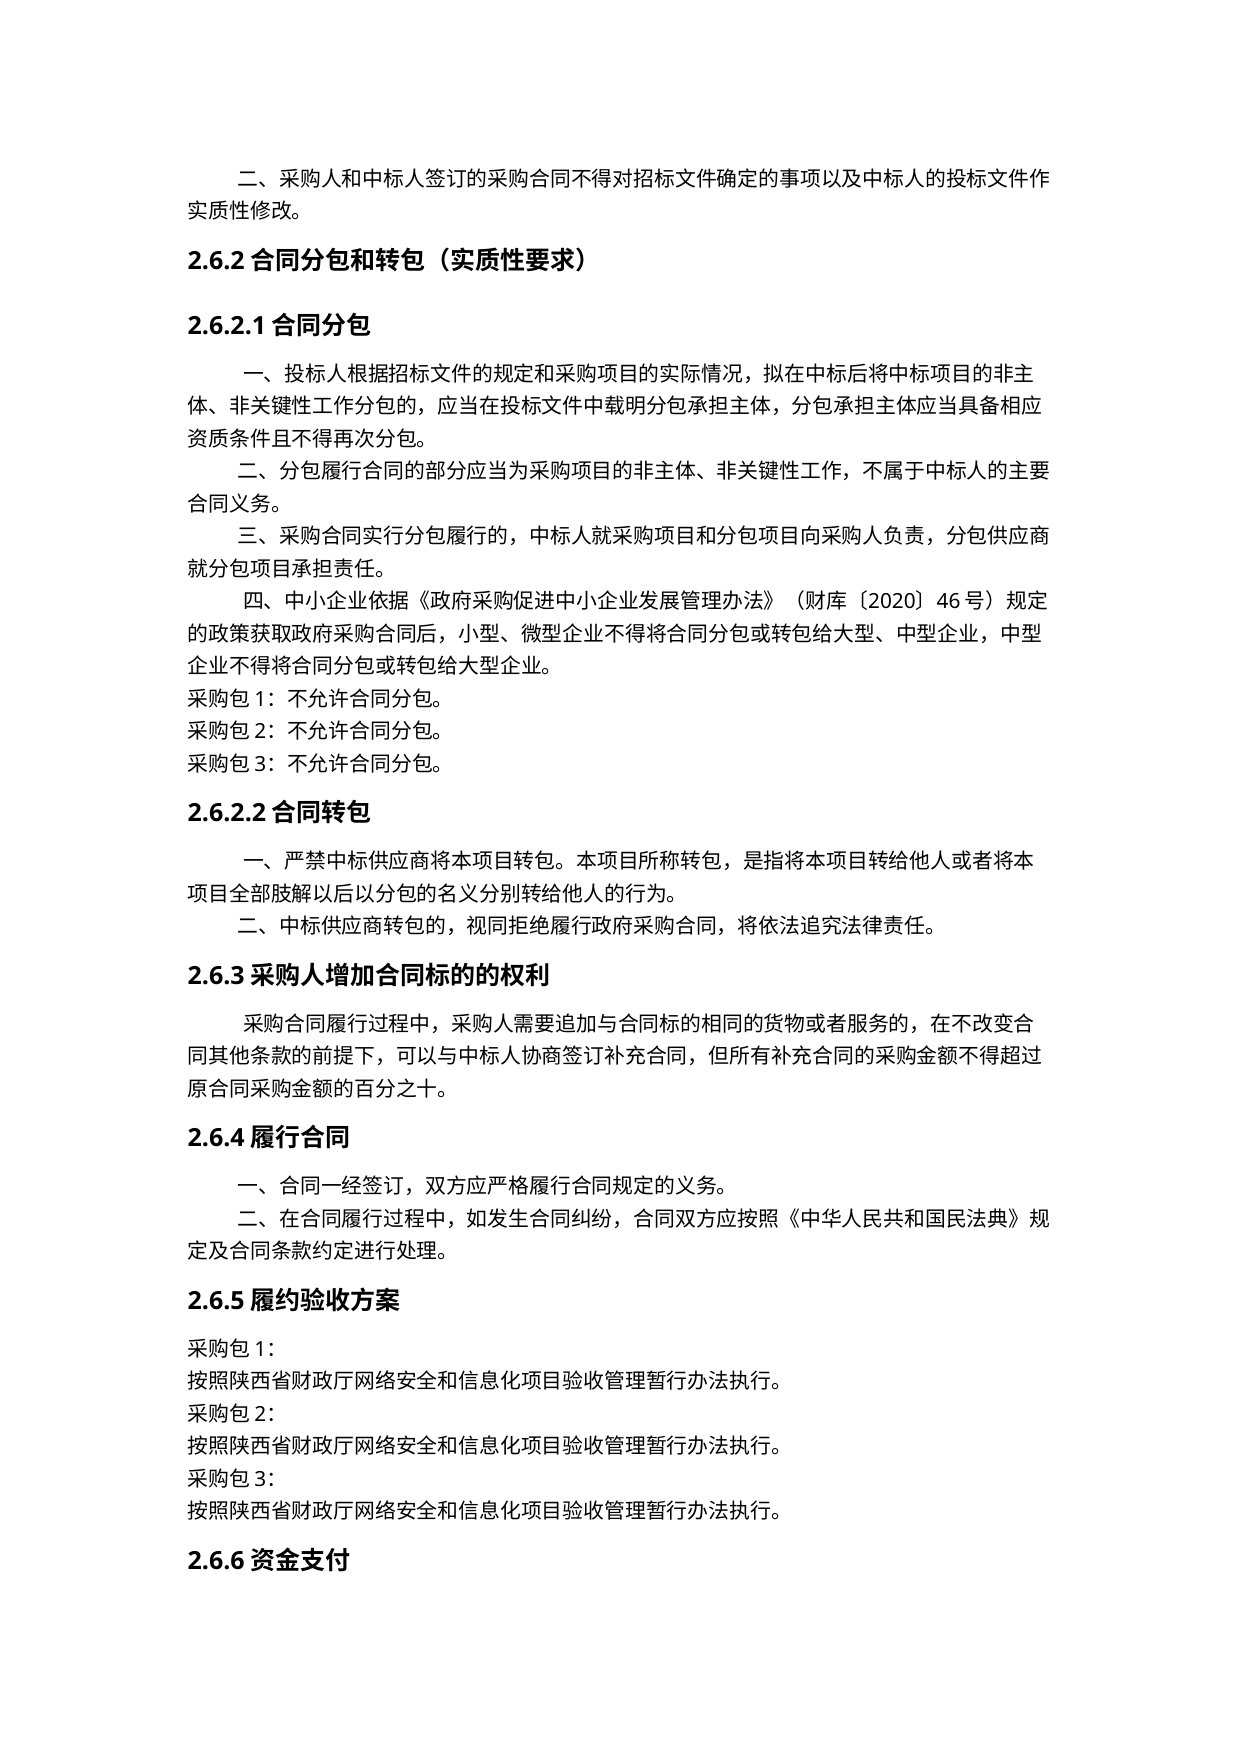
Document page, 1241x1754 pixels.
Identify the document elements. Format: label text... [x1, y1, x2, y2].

text 一、投标人根据招标文件的规定和采购项目的实际情况，拟在中标后将中标项目的非主体、非关键性工作分包的，应当在投标文件中载明分包承担主体，分包承担主体应当具备相应资质条件且不得再次分包。 [187, 357, 1053, 454]
text 二、分包履行合同的部分应当为采购项目的非主体、非关键性工作，不属于中标人的主要合同义务。 [187, 454, 1053, 519]
text 按照陕西省财政厅网络安全和信息化项目验收管理暂行办法执行。 [187, 1364, 1053, 1397]
text 采购合同履行过程中，采购人需要追加与合同标的相同的货物或者服务的，在不改变合同其他条款的前提下，可以与中标人协商签订补充合同，但所有补充合同的采购金额不得超过原合同采购金额的百分之十。 [187, 1007, 1053, 1104]
text 三、采购合同实行分包履行的，中标人就采购项目和分包项目向采购人负责，分包供应商就分包项目承担责任。 [187, 519, 1053, 584]
text 采购包1：不允许合同分包。 [187, 682, 1053, 714]
text 2.6.2.1合同分包 [187, 292, 1053, 357]
text 采购包3：不允许合同分包。 [187, 747, 1053, 779]
text 采购包1： [187, 1332, 1053, 1364]
text 2.6.3采购人增加合同标的的权利 [187, 942, 1053, 1007]
text 采购包2： [187, 1397, 1053, 1429]
text 2.6.4履行合同 [187, 1104, 1053, 1169]
text 一、合同一经签订，双方应严格履行合同规定的义务。 [187, 1169, 1053, 1202]
text 按照陕西省财政厅网络安全和信息化项目验收管理暂行办法执行。 [187, 1429, 1053, 1462]
text 二、中标供应商转包的，视同拒绝履行政府采购合同，将依法追究法律责任。 [187, 909, 1053, 942]
text 二、采购人和中标人签订的采购合同不得对招标文件确定的事项以及中标人的投标文件作实质性修改。 [187, 162, 1053, 227]
text 2.6.2.2合同转包 [187, 779, 1053, 844]
text 采购包3： [187, 1462, 1053, 1494]
text 一、严禁中标供应商将本项目转包。本项目所称转包，是指将本项目转给他人或者将本项目全部肢解以后以分包的名义分别转给他人的行为。 [187, 844, 1053, 909]
text 四、中小企业依据《政府采购促进中小企业发展管理办法》（财库〔2020〕46号）规定的政策获取政府采购合同后，小型、微型企业不得将合同分包或转包给大型、中型企业，中型企业不得将合同分包或转包给大型企业。 [187, 584, 1053, 682]
text 2.6.6资金支付 [187, 1527, 1053, 1592]
text 采购包2：不允许合同分包。 [187, 714, 1053, 747]
text 2.6.2合同分包和转包（实质性要求） [187, 227, 1053, 292]
text 按照陕西省财政厅网络安全和信息化项目验收管理暂行办法执行。 [187, 1494, 1053, 1527]
text 2.6.5履约验收方案 [187, 1267, 1053, 1332]
text 二、在合同履行过程中，如发生合同纠纷，合同双方应按照《中华人民共和国民法典》规定及合同条款约定进行处理。 [187, 1202, 1053, 1267]
